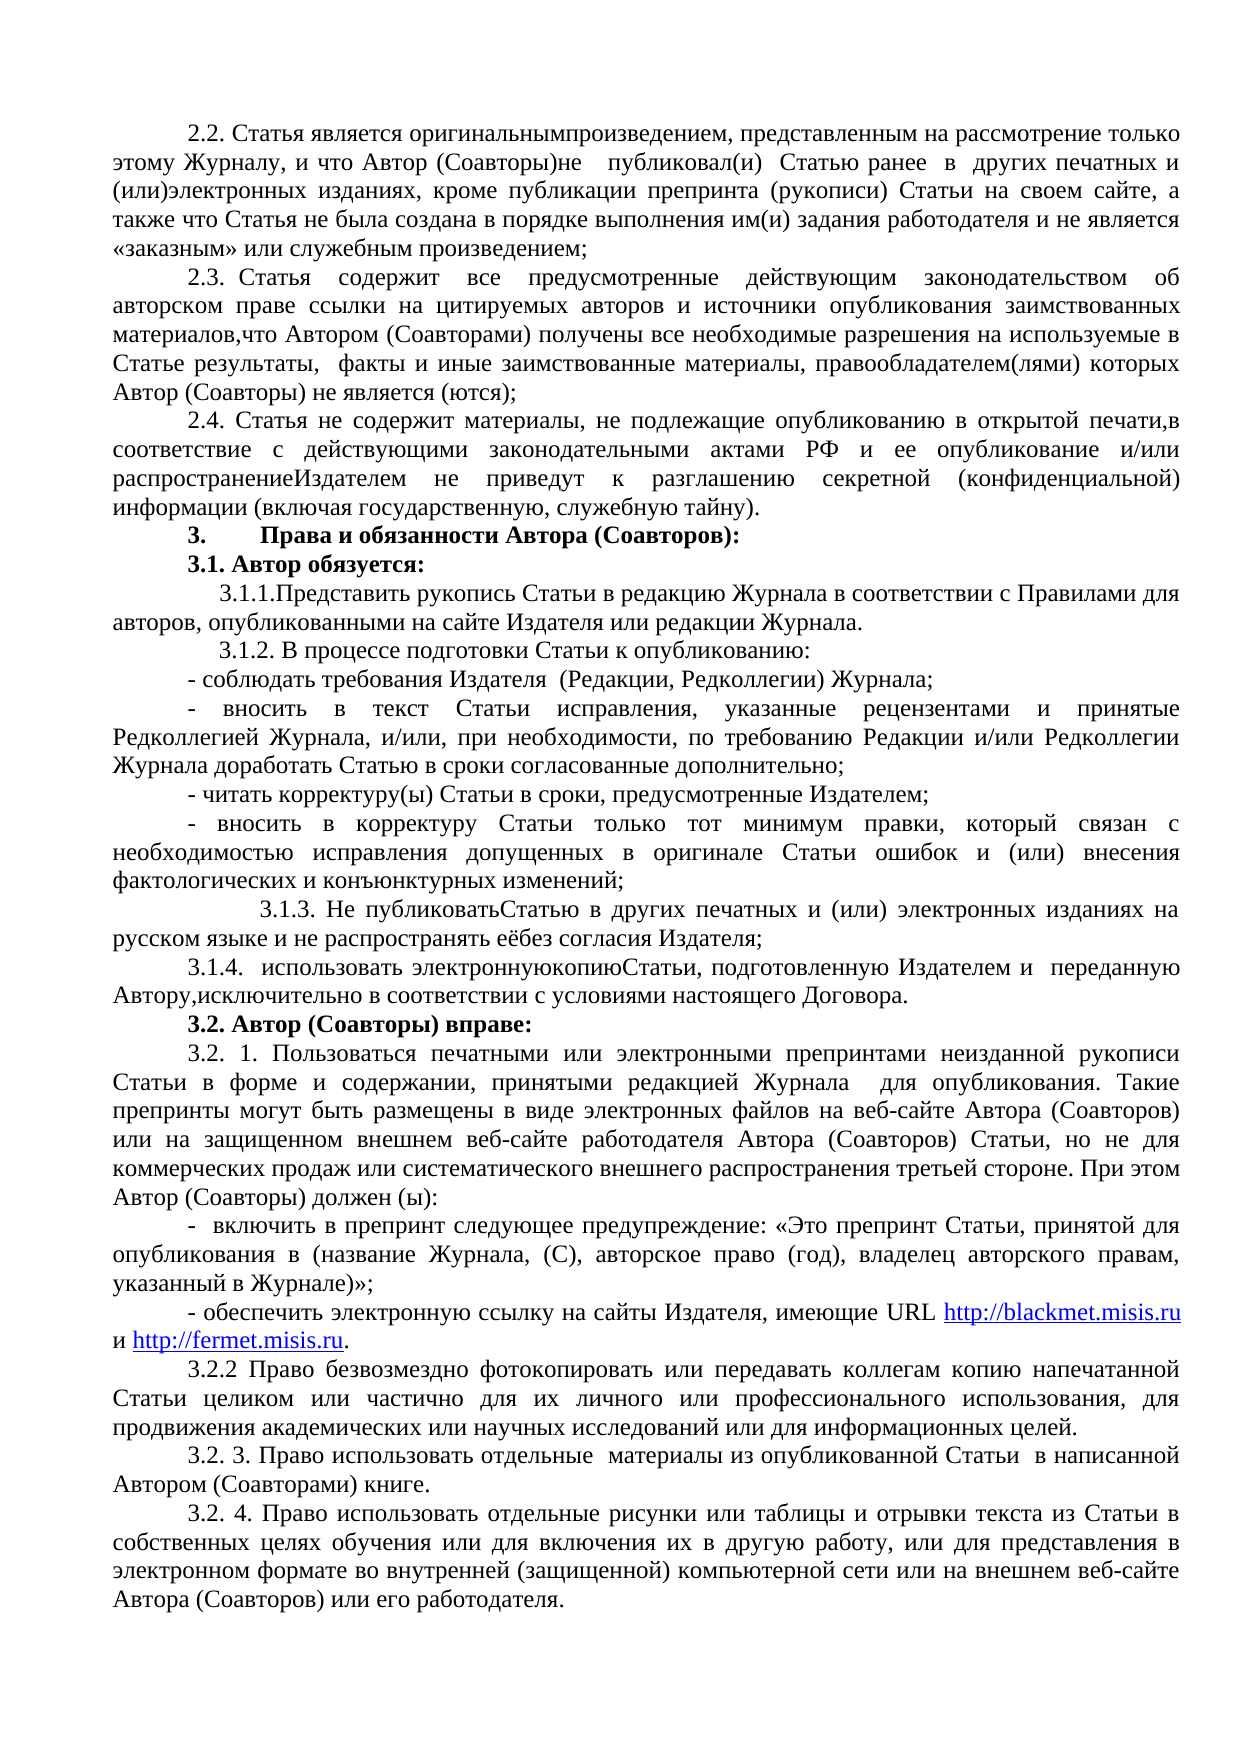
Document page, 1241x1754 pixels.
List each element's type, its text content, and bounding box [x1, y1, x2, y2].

text 2.4. Статья не содержит материалы, не подлежащие опубликованию в открытой печати,в соответствие с действующими законодательными актами РФ и ее опубликование и/или распространениеИздателем не приведут к разглашению секретной (конфиденциальной) информации (включая государственную, служебную тайну). [112, 406, 1181, 521]
text - обеспечить электронную ссылку на сайты Издателя, имеющие URL http://blackmet.misis.ru и http://fermet.misis.ru. [112, 1297, 1181, 1354]
text - вносить в текст Статьи исправления, указанные рецензентами и принятые Редколлегией Журнала, и/или, при необходимости, по требованию Редакции и/или Редколлегии Журнала доработать Статью в сроки согласованные дополнительно; [112, 693, 1181, 779]
text 3.2. 1. Пользоваться печатными или электронными препринтами неизданной рукописи Статьи в форме и содержании, принятыми редакцией Журнала для опубликования. Такие препринты могут быть размещены в виде электронных файлов на веб-сайте Автора (Соавторов) или на защищенном внешнем веб-сайте работодателя Автора (Соавторов) Статьи, но не для коммерческих продаж или систематического внешнего распространения третьей стороне. При этом Автор (Соавторы) должен (ы): [112, 1038, 1181, 1211]
text 3.2.2 Право безвозмездно фотокопировать или передавать коллегам копию напечатанной Статьи целиком или частично для их личного или профессионального использования, для продвижения академических или научных исследований или для информационных целей. [112, 1354, 1181, 1441]
text - соблюдать требования Издателя (Редакции, Редколлегии) Журнала; [112, 664, 1181, 693]
text 3.1.2. В процессе подготовки Статьи к опубликованию: [112, 636, 1181, 664]
text 3.2. 3. Право использовать отдельные материалы из опубликованной Статьи в написанной Автором (Соавторами) книге. [112, 1441, 1181, 1498]
text 3.1.4. использовать электроннуюкопиюСтатьи, подготовленную Издателем и переданную Автору,исключительно в соответствии с условиями настоящего Договора. [112, 952, 1181, 1009]
text 3.1.3. Не публиковатьСтатью в других печатных и (или) электронных изданиях на русском языке и не распространять еёбез согласия Издателя; [112, 894, 1181, 952]
text 3.1. Автор обязуется: [112, 549, 1181, 578]
text 2.2. Статья является оригинальнымпроизведением, представленным на рассмотрение только этому Журналу, и что Автор (Соавторы)не публиковал(и) Статью ранее в других печатных и (или)электронных изданиях, кроме публикации препринта (рукописи) Статьи на своем сайте, а также что Статья не была создана в порядке выполнения им(и) задания работодателя и не является «заказным» или служебным произведением; [112, 118, 1181, 262]
text 3.2. 4. Право использовать отдельные рисунки или таблицы и отрывки текста из Статьи в собственных целях обучения или для включения их в другую работу, или для представления в электронном формате во внутренней (защищенной) компьютерной сети или на внешнем веб-сайте Автора (Соавторов) или его работодателя. [112, 1498, 1181, 1613]
text - включить в препринт следующее предупреждение: «Это препринт Статьи, принятой для опубликования в (название Журнала, (С), авторское право (год), владелец авторского правам, указанный в Журнале)»; [112, 1211, 1181, 1297]
text 3.1.1.Представить рукопись Статьи в редакцию Журнала в соответствии с Правилами для авторов, опубликованными на сайте Издателя или редакции Журнала. [112, 578, 1181, 636]
text - вносить в корректуру Статьи только тот минимум правки, который связан с необходимостью исправления допущенных в оригинале Статьи ошибок и (или) внесения фактологических и конъюнктурных изменений; [112, 808, 1181, 894]
text 2.3. Статья содержит все предусмотренные действующим законодательством об авторском праве ссылки на цитируемых авторов и источники опубликования заимствованных материалов,что Автором (Соавторами) получены все необходимые разрешения на используемые в Статье результаты, факты и иные заимствованные материалы, правообладателем(лями) которых Автор (Соавторы) не является (ются); [112, 262, 1181, 406]
text 3.2. Автор (Соавторы) вправе: [112, 1009, 1181, 1038]
text - читать корректуру(ы) Статьи в сроки, предусмотренные Издателем; [112, 779, 1181, 808]
text 3. Права и обязанности Автора (Соавторов): [112, 521, 1181, 549]
